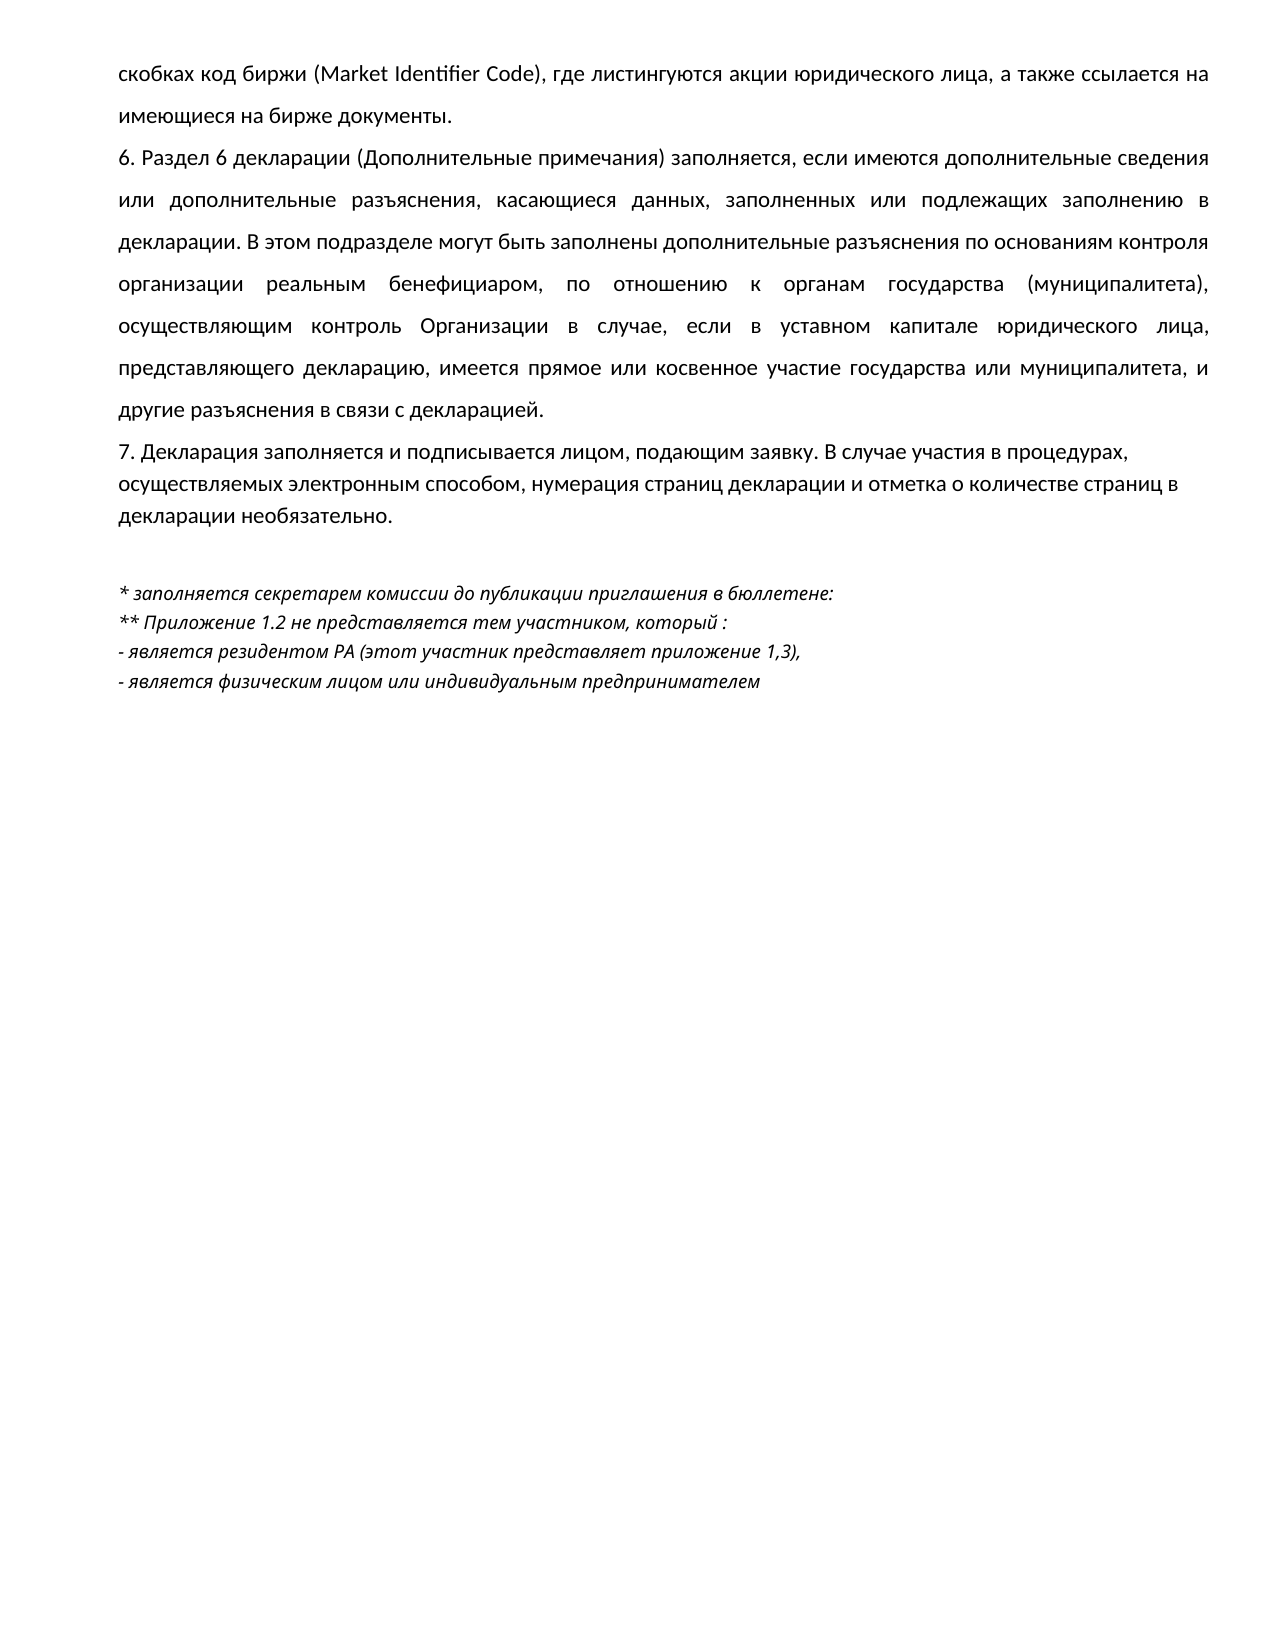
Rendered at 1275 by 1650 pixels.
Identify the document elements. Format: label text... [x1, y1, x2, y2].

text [118, 59, 1211, 129]
text 7. Декларация заполняется и подписывается лицом, подающим заявку. В случае участия в процедурах, осуществляемых электронным способом, нумерация страниц декларации и отметка о количестве страниц в декларации необязательно. [118, 437, 1211, 529]
text - является резидентом РА (этот участник представляет приложение 1,3), [118, 639, 1211, 664]
text - является физическим лицом или индивидуальным предпринимателем [118, 668, 1211, 694]
text ** Приложение 1.2 не представляется тем участником, который : [118, 609, 1211, 635]
text 6. Раздел 6 декларации (Дополнительные примечания) заполняется, если имеются дополнительные сведения или дополнительные разъяснения, касающиеся данных, заполненных или подлежащих заполнению в декларации. В этом подразделе могут быть заполнены дополнительные разъяснения по основаниям контроля организации реальным бенефициаром, по отношению к органам государства (муниципалитета), осуществляющим контроль Организации в случае, если в уставном капитале юридического лица, представляющего декларацию, имеется прямое или косвенное участие государства или муниципалитета, и другие разъяснения в связи с декларацией. [118, 143, 1211, 423]
text * заполняется секретарем комиссии до публикации приглашения в бюллетене: [118, 580, 1211, 606]
